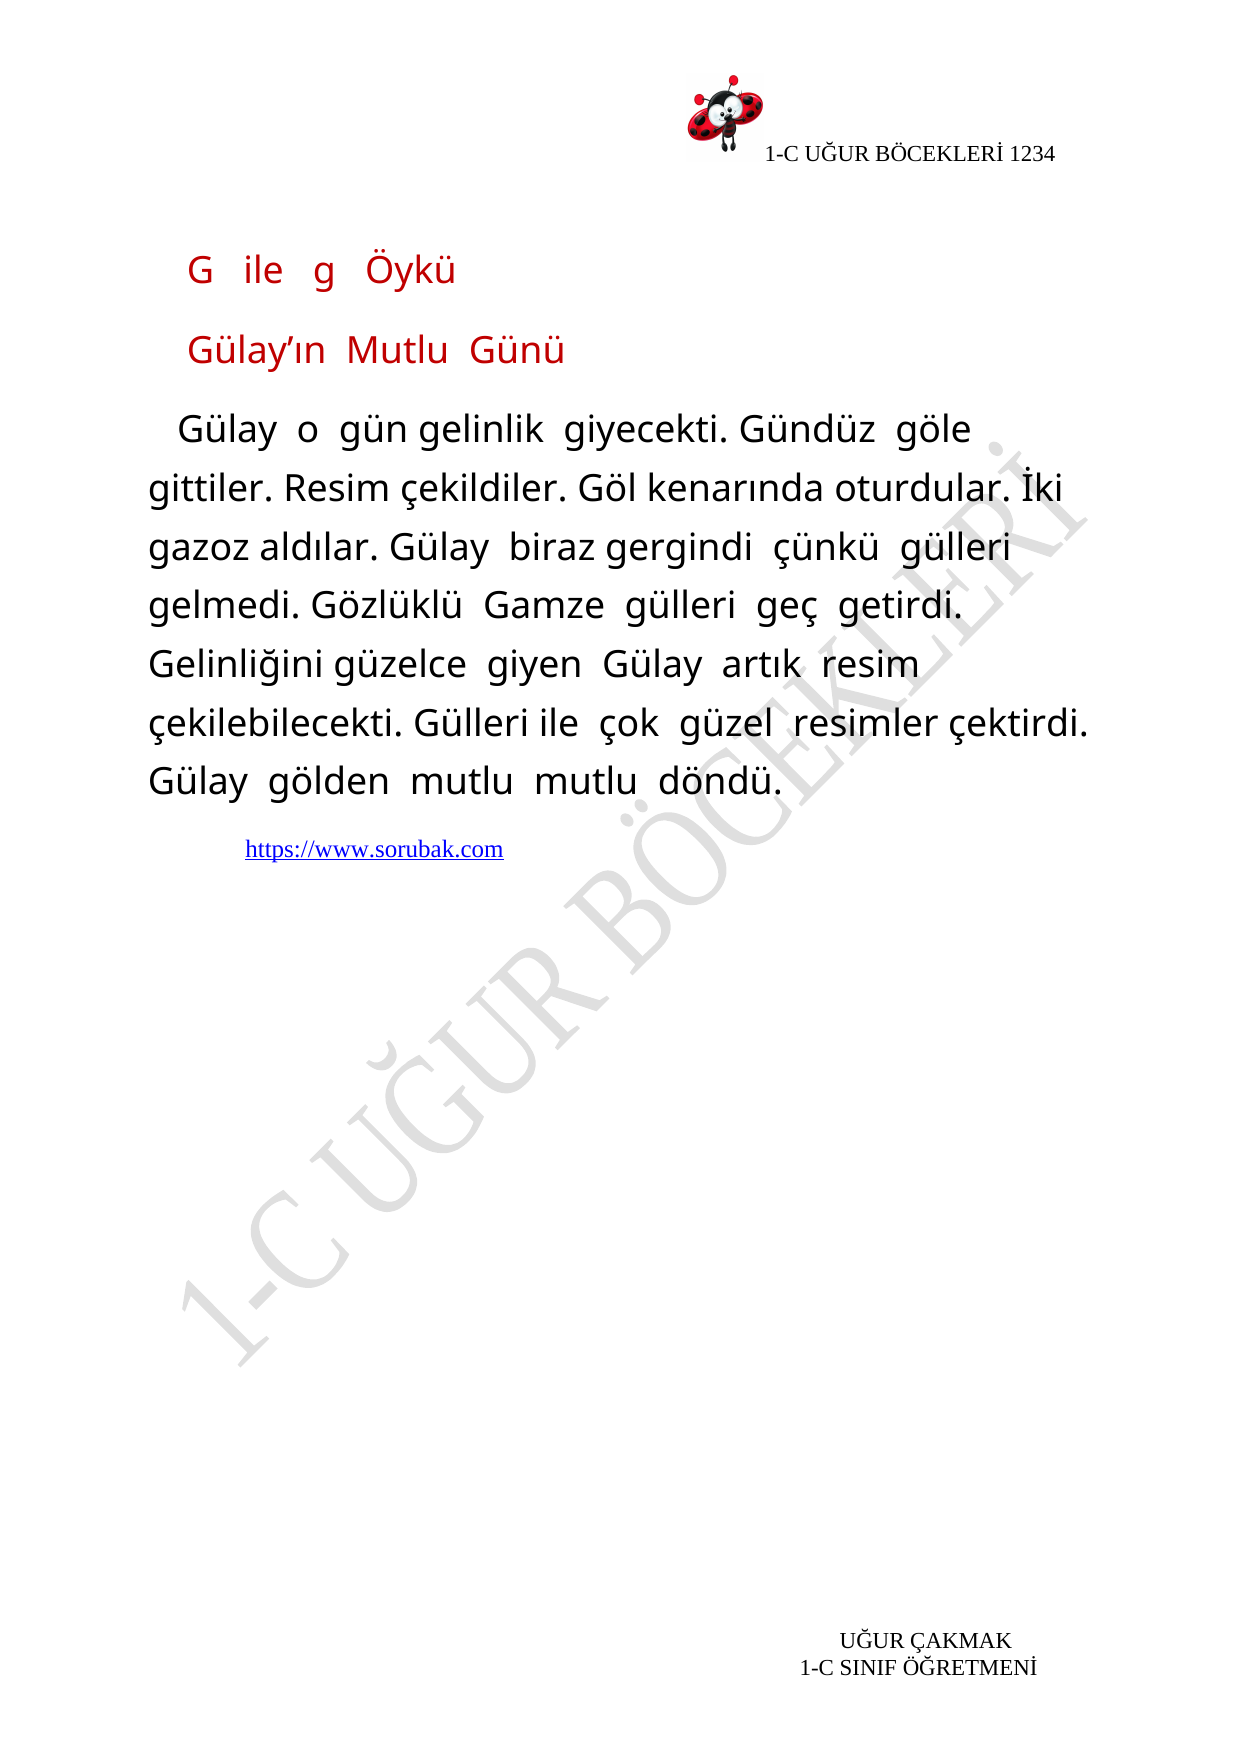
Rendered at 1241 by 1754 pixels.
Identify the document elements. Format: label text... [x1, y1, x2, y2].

picture [686, 73, 765, 162]
text Gülay’ın Mutlu Günü [148, 323, 1093, 374]
text G ile g Öykü [148, 244, 1093, 295]
text https://www.sorubak.com [148, 834, 1093, 863]
text Gülay o gün gelinlik giyecekti. Gündüz göle gittiler. Resim çekildiler. Göl kenarında oturdular. İki gazoz aldılar. Gülay biraz gergindi çünkü gülleri gelmedi. Gözlüklü Gamze gülleri geç getirdi. Gelinliğini güzelce giyen Gülay artık resim çekilebilecekti. Gülleri ile çok güzel resimler çektirdi. Gülay gölden mutlu mutlu döndü. [148, 403, 1093, 806]
